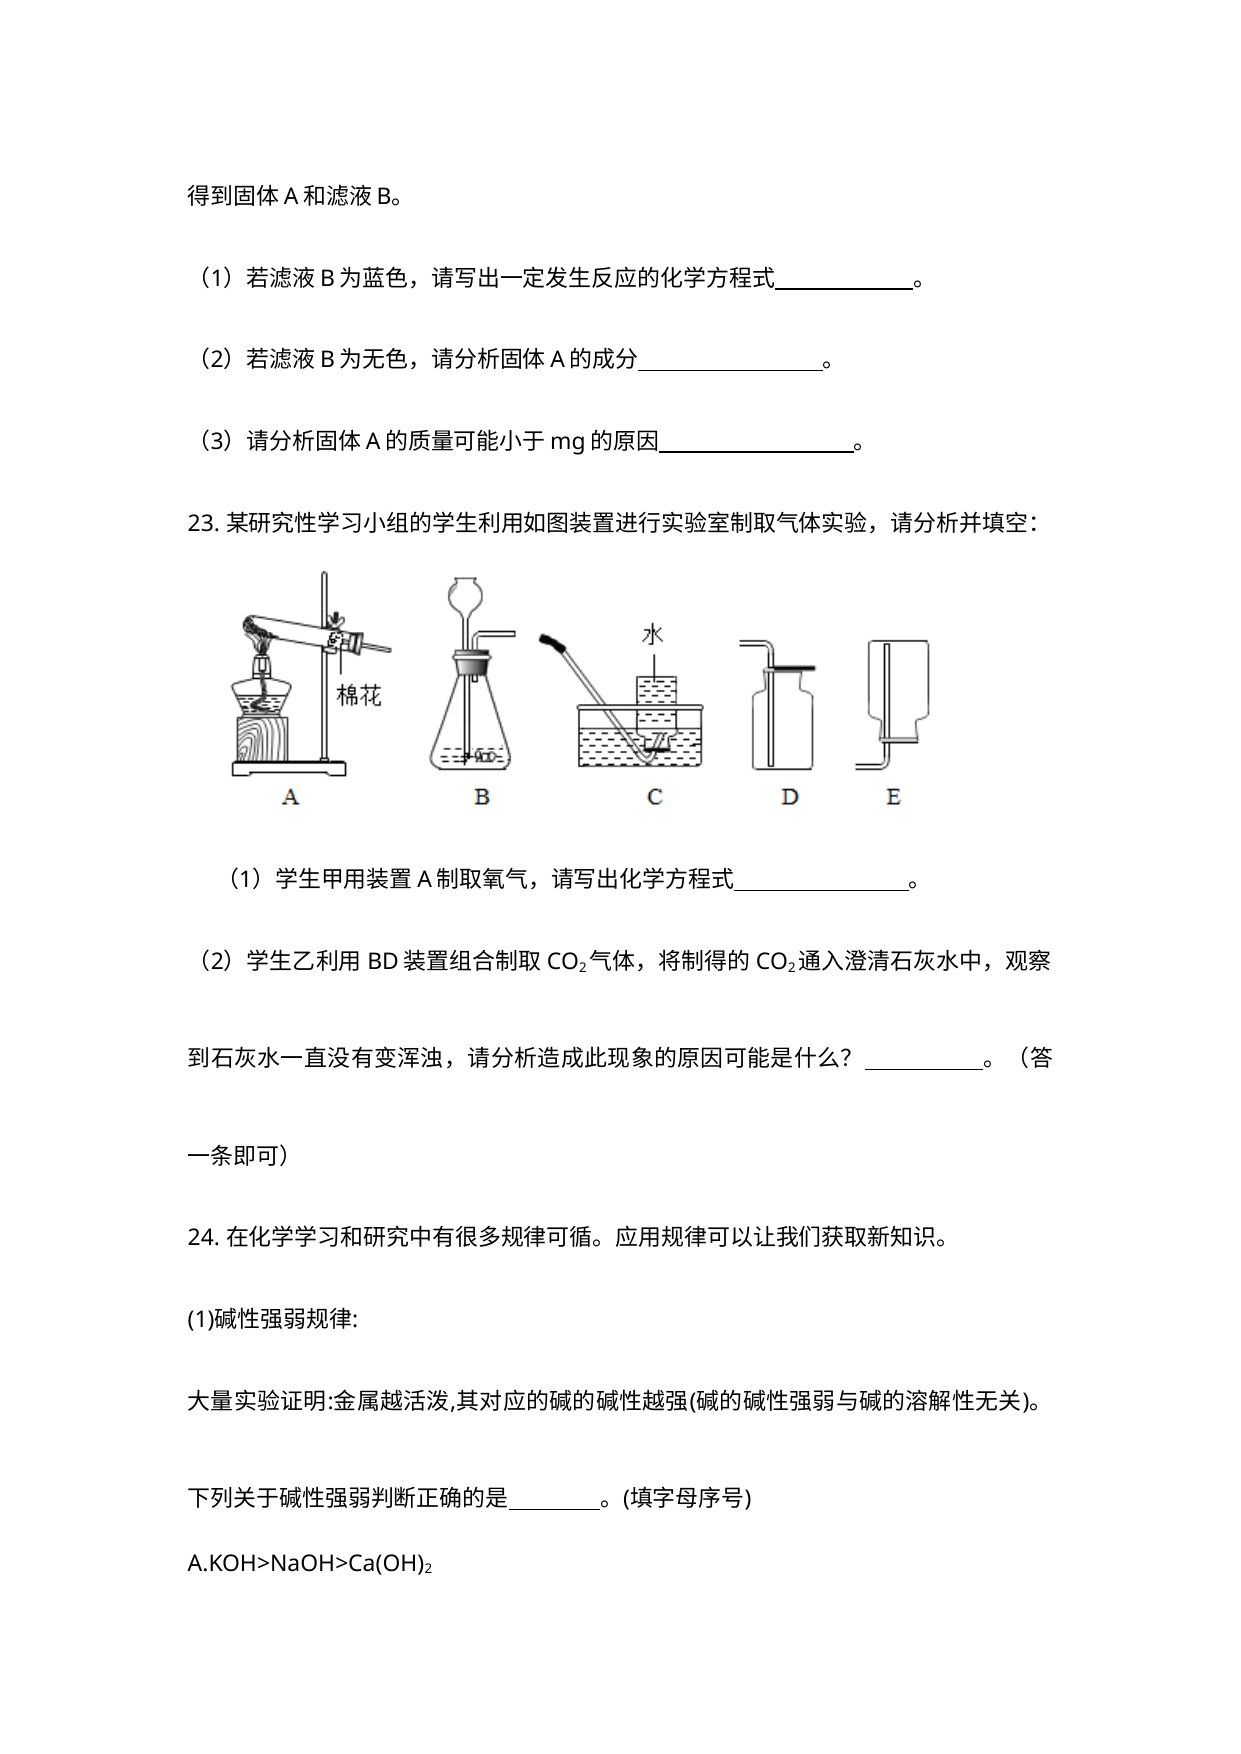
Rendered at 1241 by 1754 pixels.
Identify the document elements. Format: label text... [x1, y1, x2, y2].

picture [216, 570, 942, 811]
text 24. 在化学学习和研究中有很多规律可循。应用规律可以让我们获取新知识。 [187, 1203, 1053, 1268]
text （1）若滤液B为蓝色，请写出一定发生反应的化学方程式 。 [187, 244, 1053, 309]
text （2）若滤液B为无色，请分析固体A的成分 。 [187, 325, 1053, 390]
text (1)碱性强弱规律: [187, 1285, 1053, 1350]
text （2）学生乙利用BD装置组合制取CO2气体，将制得的CO2通入澄清石灰水中，观察到石灰水一直没有变浑浊，请分析造成此现象的原因可能是什么？ 。（答一条即可） [187, 927, 1053, 1187]
text 大量实验证明:金属越活泼,其对应的碱的碱性越强(碱的碱性强弱与碱的溶解性无关)。下列关于碱性强弱判断正确的是 。(填字母序号) [187, 1367, 1053, 1529]
text （1）学生甲用装置A制取氧气，请写出化学方程式 。 [216, 845, 1053, 910]
text （3）请分析固体A的质量可能小于mg的原因 。 [187, 407, 1053, 472]
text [187, 162, 1053, 227]
text 23. 某研究性学习小组的学生利用如图装置进行实验室制取气体实验，请分析并填空： [187, 489, 1053, 554]
text A.KOH>NaOH>Ca(OH)2 [187, 1546, 1053, 1578]
